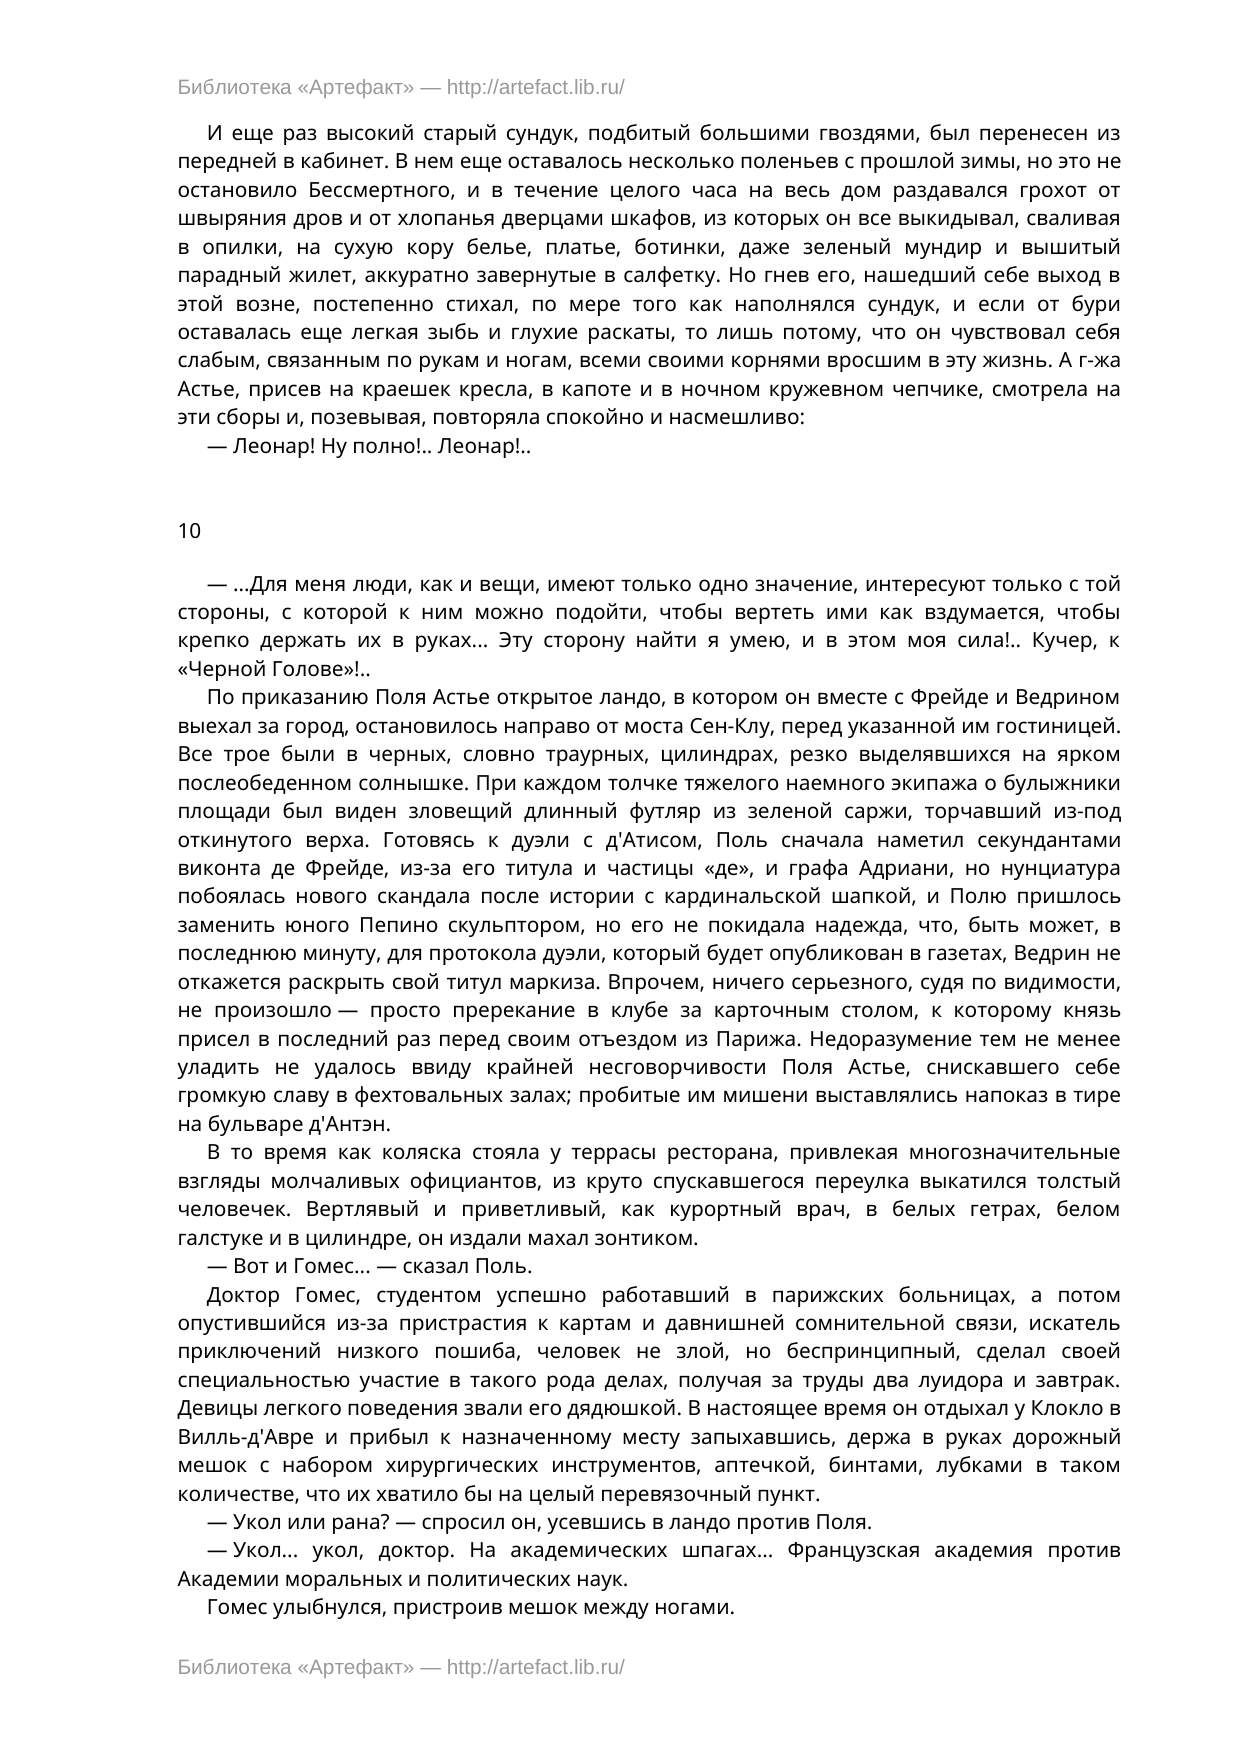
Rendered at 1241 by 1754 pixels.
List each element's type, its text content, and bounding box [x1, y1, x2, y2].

text По приказанию Поля Астье открытое ландо, в котором он вместе с Фрейде и Ведрином выехал за город, остановилось направо от моста Сен-Клу, перед указанной им гостиницей. Все трое были в черных, словно траурных, цилиндрах, резко выделявшихся на ярком послеобеденном солнышке. При каждом толчке тяжелого наемного экипажа о булыжники площади был виден зловещий длинный футляр из зеленой саржи, торчавший из-под откинутого верха. Готовясь к дуэли с д'Атисом, Поль сначала наметил секундантами виконта де Фрейде, из-за его титула и частицы «де», и графа Адриани, но нунциатура побоялась нового скандала после истории с кардинальской шапкой, и Полю пришлось заменить юного Пепино скульптором, но его не покидала надежда, что, быть может, в последнюю минуту, для протокола дуэли, который будет опубликован в газетах, Ведрин не откажется раскрыть свой титул маркиза. Впрочем, ничего серьезного, судя по видимости, не произошло — просто пререкание в клубе за карточным столом, к которому князь присел в последний раз перед своим отъездом из Парижа. Недоразумение тем не менее уладить не удалось ввиду крайней несговорчивости Поля Астье, снискавшего себе громкую славу в фехтовальных залах; пробитые им мишени выставлялись напоказ в тире на бульваре д'Антэн. [177, 682, 1122, 1137]
text В то время как коляска стояла у террасы ресторана, привлекая многозначительные взгляды молчаливых официантов, из круто спускавшегося переулка выкатился толстый человечек. Вертлявый и приветливый, как курортный врач, в белых гетрах, белом галстуке и в цилиндре, он издали махал зонтиком. [177, 1137, 1122, 1251]
text — Леонар! Ну полно!.. Леонар!.. [177, 431, 1122, 459]
text И еще раз высокий старый сундук, подбитый большими гвоздями, был перенесен из передней в кабинет. В нем еще оставалось несколько поленьев с прошлой зимы, но это не остановило Бессмертного, и в течение целого часа на весь дом раздавался грохот от швыряния дров и от хлопанья дверцами шкафов, из которых он все выкидывал, сваливая в опилки, на сухую кору белье, платье, ботинки, даже зеленый мундир и вышитый парадный жилет, аккуратно завернутые в салфетку. Но гнев его, нашедший себе выход в этой возне, постепенно стихал, по мере того как наполнялся сундук, и если от бури оставалась еще легкая зыбь и глухие раскаты, то лишь потому, что он чувствовал себя слабым, связанным по рукам и ногам, всеми своими корнями вросшим в эту жизнь. А г-жа Астье, присев на краешек кресла, в капоте и в ночном кружевном чепчике, смотрела на эти сборы и, позевывая, повторяла спокойно и насмешливо: [177, 118, 1122, 431]
text — Укол... укол, доктор. На академических шпагах... Французская академия против Академии моральных и политических наук. [177, 1536, 1122, 1592]
text — ...Для меня люди, как и вещи, имеют только одно значение, интересуют только с той стороны, с которой к ним можно подойти, чтобы вертеть ими как вздумается, чтобы крепко держать их в руках... Эту сторону найти я умею, и в этом моя сила!.. Кучер, к «Черной Голове»!.. [177, 569, 1122, 682]
text Гомес улыбнулся, пристроив мешок между ногами. [177, 1592, 1122, 1621]
text 10 [177, 459, 1122, 569]
text — Укол или рана? — спросил он, усевшись в ландо против Поля. [177, 1507, 1122, 1536]
text Доктор Гомес, студентом успешно работавший в парижских больницах, а потом опустившийся из-за пристрастия к картам и давнишней сомнительной связи, искатель приключений низкого пошиба, человек не злой, но беспринципный, сделал своей специальностью участие в такого рода делах, получая за труды два луидора и завтрак. Девицы легкого поведения звали его дядюшкой. В настоящее время он отдыхал у Клокло в Вилль-д'Авре и прибыл к назначенному месту запыхавшись, держа в руках дорожный мешок с набором хирургических инструментов, аптечкой, бинтами, лубками в таком количестве, что их хватило бы на целый перевязочный пункт. [177, 1280, 1122, 1507]
text — Вот и Гомес... — сказал Поль. [177, 1251, 1122, 1280]
